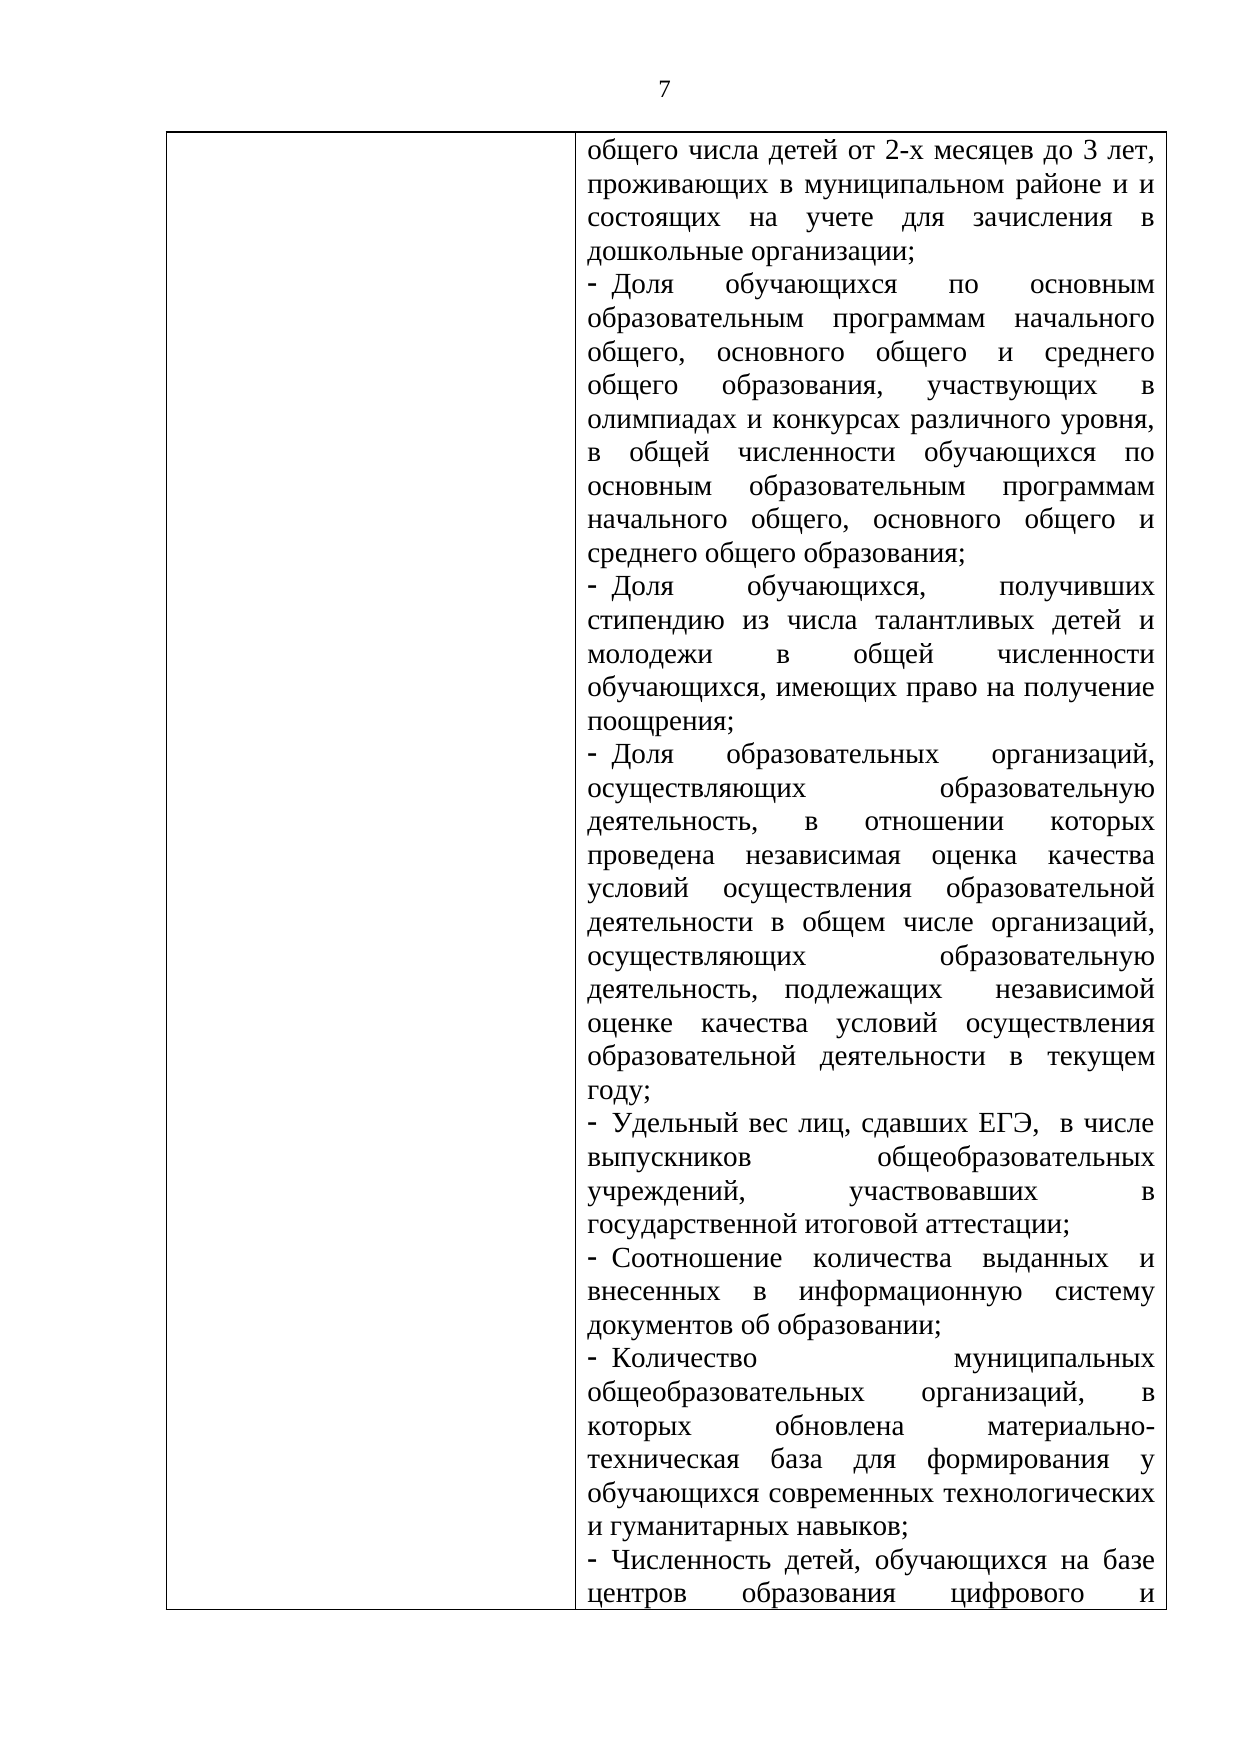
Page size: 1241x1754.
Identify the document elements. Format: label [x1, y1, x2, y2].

table_header [576, 133, 1166, 1609]
table_header [167, 133, 575, 1609]
